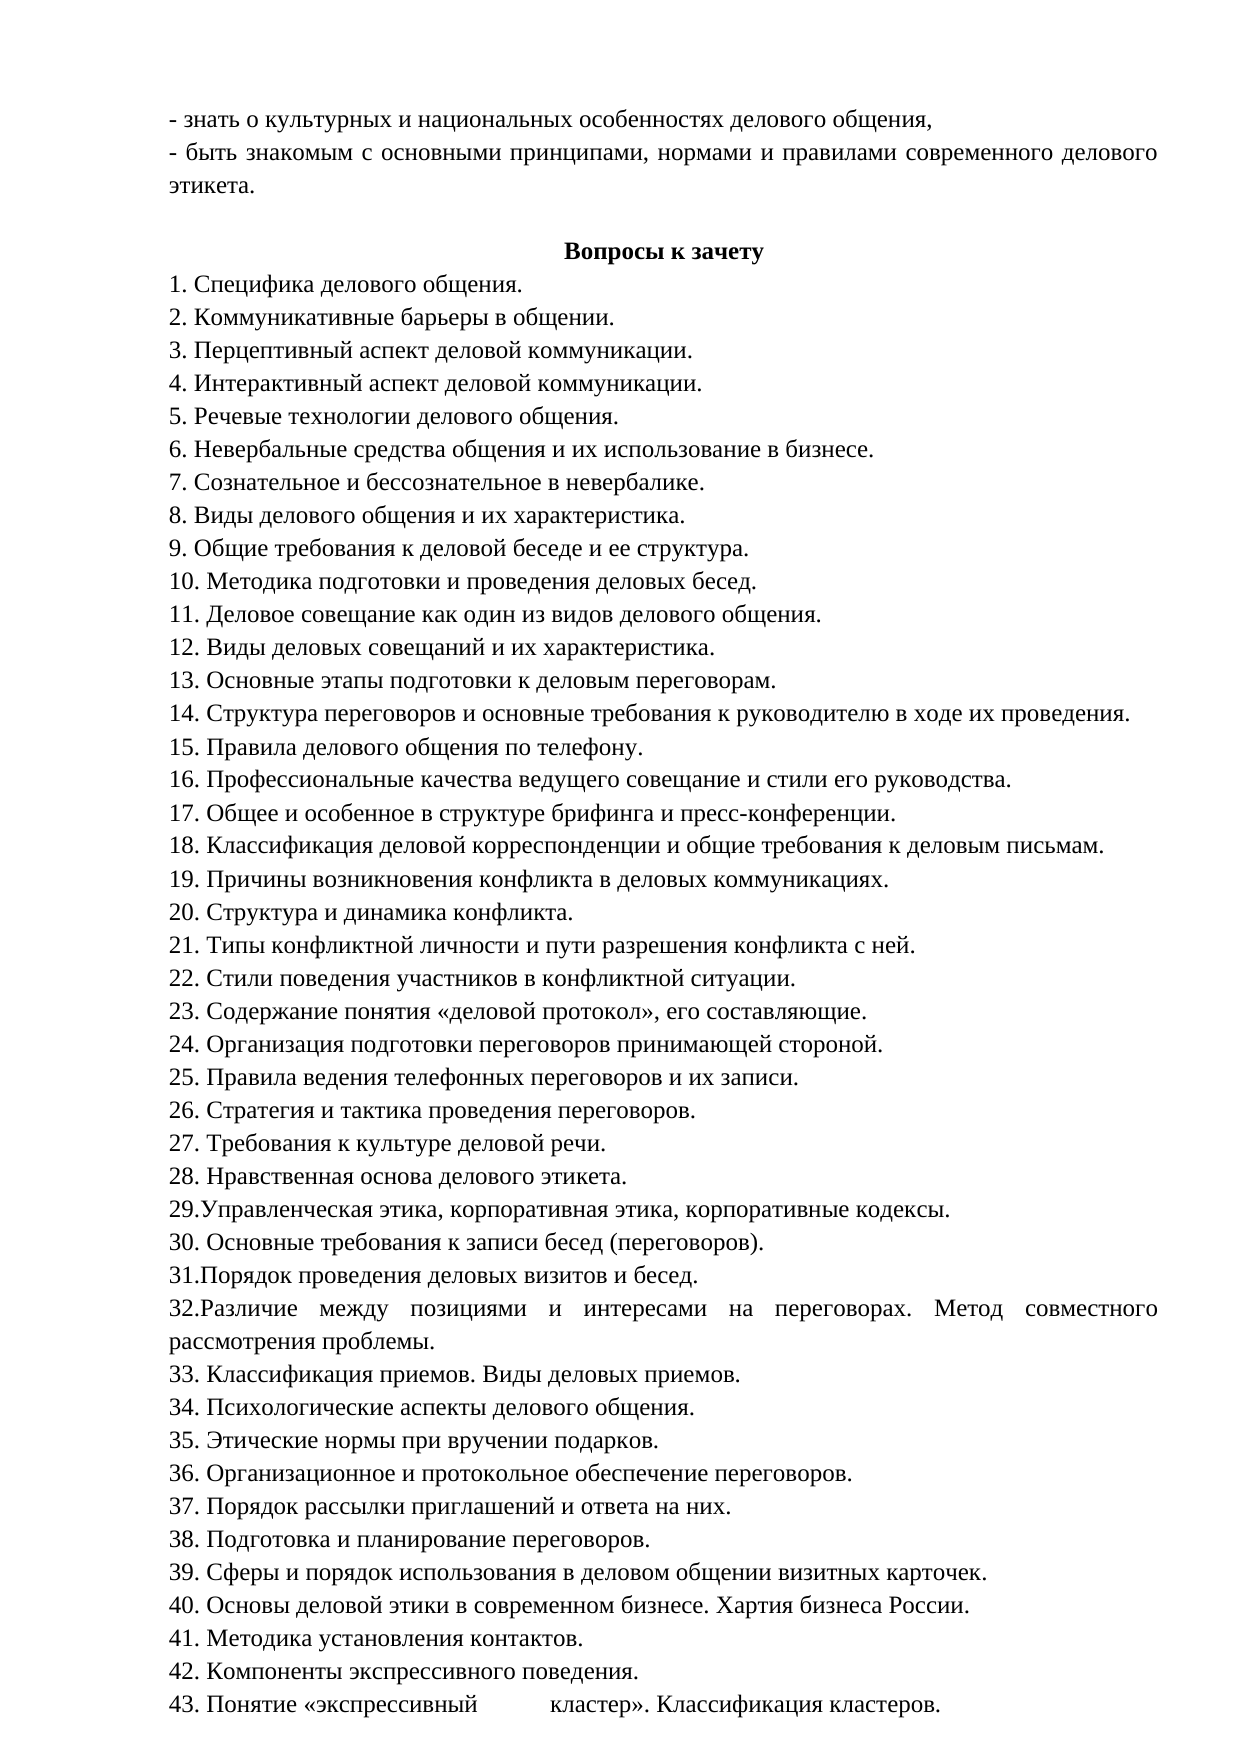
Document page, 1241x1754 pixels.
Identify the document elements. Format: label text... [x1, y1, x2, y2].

text 34. Психологические аспекты делового общения. [169, 1392, 1159, 1421]
text 4. Интерактивный аспект деловой коммуникации. [169, 368, 1159, 397]
text 14. Структура переговоров и основные требования к руководителю в ходе их проведения. [169, 698, 1159, 727]
text 8. Виды делового общения и их характеристика. [169, 500, 1159, 529]
text 10. Методика подготовки и проведения деловых бесед. [169, 566, 1159, 595]
text 5. Речевые технологии делового общения. [169, 401, 1159, 430]
text 6. Невербальные средства общения и их использование в бизнесе. [169, 434, 1159, 463]
text 17. Общее и особенное в структуре брифинга и пресс-конференции. [169, 798, 1159, 826]
text 11. Деловое совещание как один из видов делового общения. [169, 599, 1159, 628]
text 13. Основные этапы подготовки к деловым переговорам. [169, 666, 1159, 694]
text 42. Компоненты экспрессивного поведения. [169, 1656, 1159, 1685]
text 9. Общие требования к деловой беседе и ее структура. [169, 533, 1159, 562]
text 33. Классификация приемов. Виды деловых приемов. [169, 1359, 1159, 1388]
text 22. Стили поведения участников в конфликтной ситуации. [169, 963, 1159, 991]
text 25. Правила ведения телефонных переговоров и их записи. [169, 1062, 1159, 1091]
text 19. Причины возникновения конфликта в деловых коммуникациях. [169, 864, 1159, 892]
text 16. Профессиональные качества ведущего совещание и стили его руководства. [169, 764, 1159, 793]
text 40. Основы деловой этики в современном бизнесе. Хартия бизнеса России. [169, 1590, 1159, 1619]
text 12. Виды деловых совещаний и их характеристика. [169, 632, 1159, 661]
text 41. Методика установления контактов. [169, 1623, 1159, 1652]
text 18. Классификация деловой корреспонденции и общие требования к деловым письмам. [169, 831, 1159, 859]
text 36. Организационное и протокольное обеспечение переговоров. [169, 1458, 1159, 1487]
text 43. Понятие «экспрессивный кластер». Классификация кластеров. [169, 1689, 1159, 1718]
text 20. Структура и динамика конфликта. [169, 897, 1159, 925]
text 1. Специфика делового общения. [169, 269, 1159, 298]
text 37. Порядок рассылки приглашений и ответа на них. [169, 1491, 1159, 1520]
text - быть знакомым с основными принципами, нормами и правилами современного делового этикета. [169, 137, 1159, 199]
text 32.Различие между позициями и интересами на переговорах. Метод совместного рассмотрения проблемы. [169, 1293, 1159, 1355]
text 39. Сферы и порядок использования в деловом общении визитных карточек. [169, 1557, 1159, 1586]
text 28. Нравственная основа делового этикета. [169, 1161, 1159, 1189]
text 23. Содержание понятия «деловой протокол», его составляющие. [169, 996, 1159, 1024]
text - знать о культурных и национальных особенностях делового общения, [169, 104, 1159, 133]
text 38. Подготовка и планирование переговоров. [169, 1524, 1159, 1553]
text 27. Требования к культуре деловой речи. [169, 1128, 1159, 1157]
text 26. Стратегия и тактика проведения переговоров. [169, 1095, 1159, 1123]
text 7. Сознательное и бессознательное в невербалике. [169, 467, 1159, 496]
text 30. Основные требования к записи бесед (переговоров). [169, 1227, 1159, 1256]
text 3. Перцептивный аспект деловой коммуникации. [169, 335, 1159, 364]
text Вопросы к зачету [169, 236, 1159, 265]
text 24. Организация подготовки переговоров принимающей стороной. [169, 1029, 1159, 1057]
text 15. Правила делового общения по телефону. [169, 732, 1159, 760]
text 29.Управленческая этика, корпоративная этика, корпоративные кодексы. [169, 1194, 1159, 1223]
text 35. Этические нормы при вручении подарков. [169, 1425, 1159, 1454]
text 2. Коммуникативные барьеры в общении. [169, 302, 1159, 331]
text 21. Типы конфликтной личности и пути разрешения конфликта с ней. [169, 930, 1159, 958]
text 31.Порядок проведения деловых визитов и бесед. [169, 1260, 1159, 1289]
